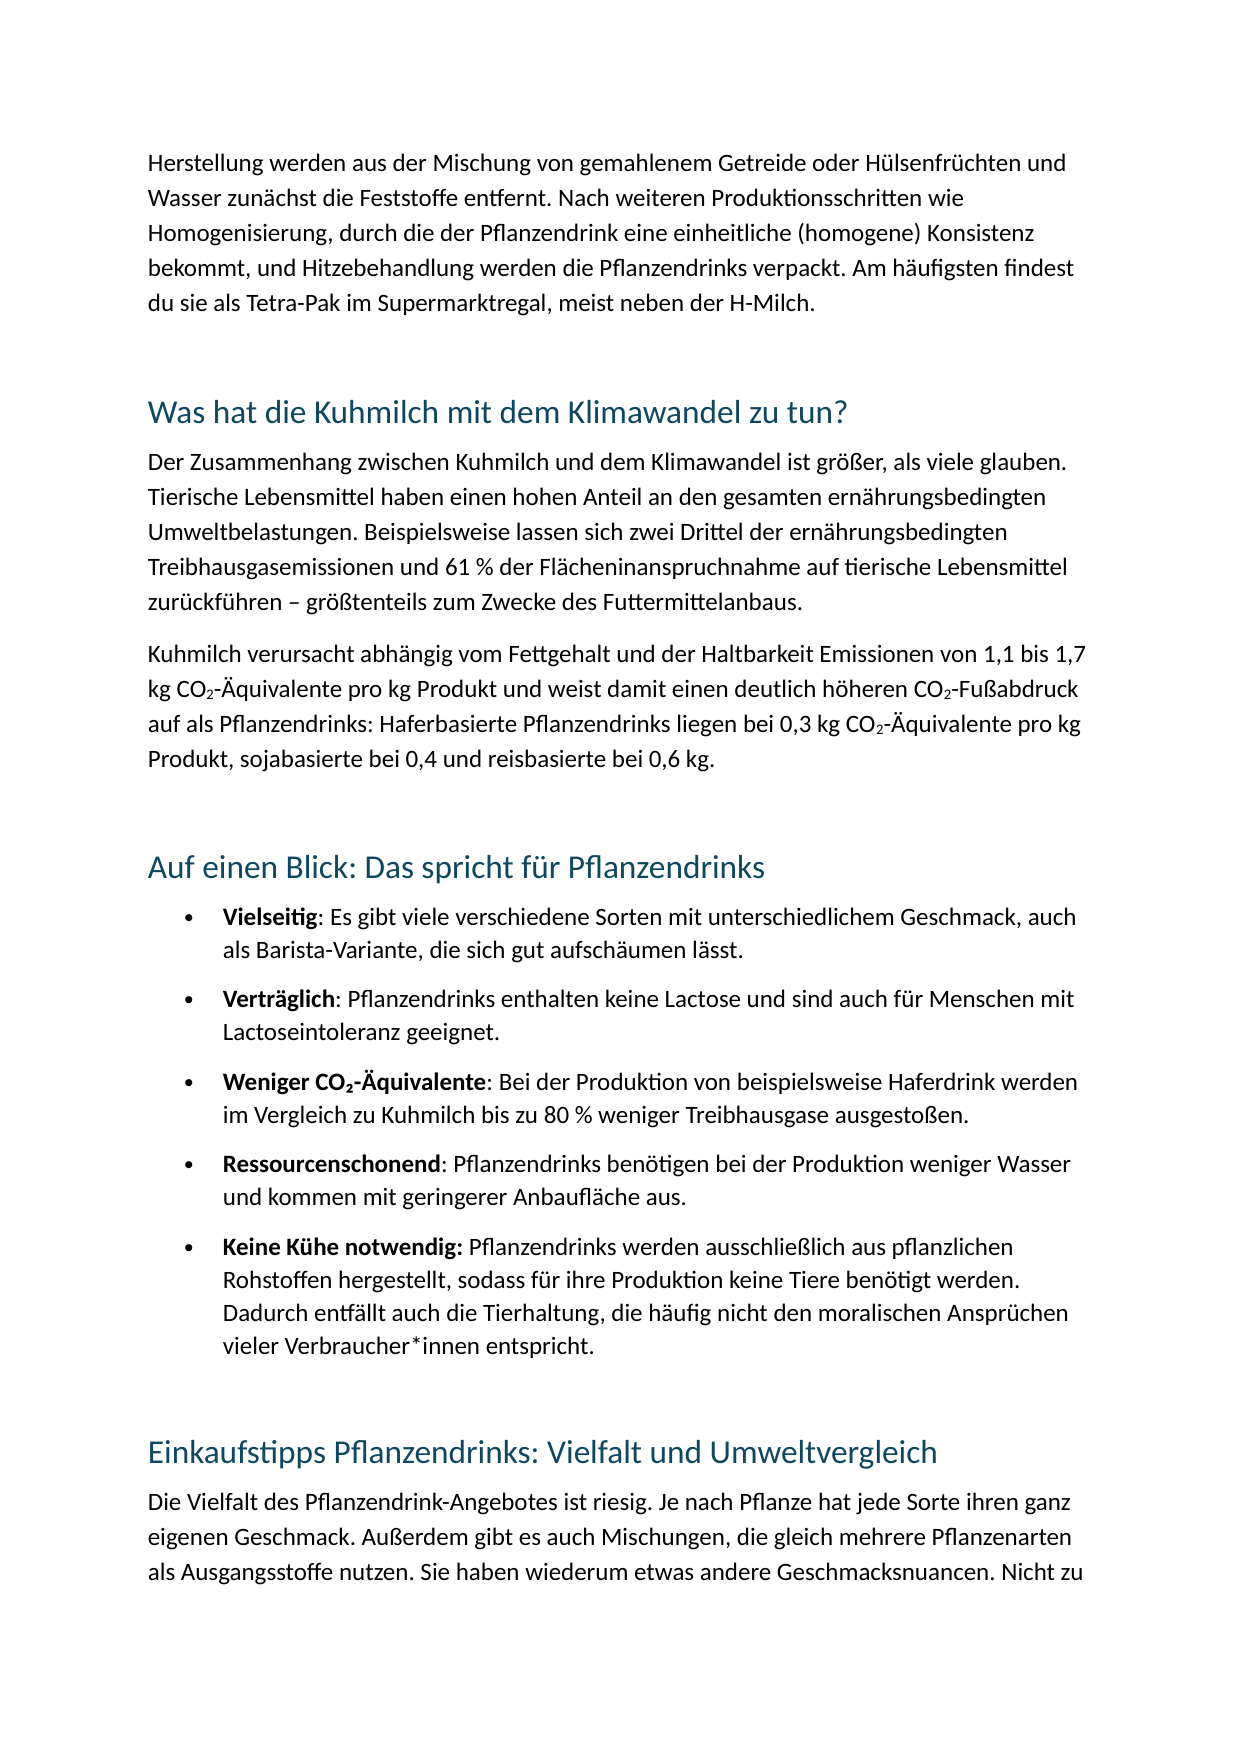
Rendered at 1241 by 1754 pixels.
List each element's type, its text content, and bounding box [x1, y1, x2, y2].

subtitle Einkaufstipps Pflanzendrinks: Vielfalt und Umweltvergleich [148, 1431, 1093, 1472]
list Keine Kühe notwendig: Pflanzendrinks werden ausschließlich aus pflanzlichen Rohstoffen hergestellt, sodass für ihre Produktion keine Tiere benötigt werden. Dadurch entfällt auch die Tierhaltung, die häufig nicht den moralischen Ansprüchen vieler Verbraucher*innen entspricht. [185, 1231, 1093, 1360]
subtitle Was hat die Kuhmilch mit dem Klimawandel zu tun? [148, 391, 1093, 432]
list Verträglich: Pflanzendrinks enthalten keine Lactose und sind auch für Menschen mit Lactoseintoleranz geeignet. [185, 984, 1093, 1047]
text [148, 148, 1093, 318]
subtitle Auf einen Blick: Das spricht für Pflanzendrinks [148, 846, 1093, 887]
list Ressourcenschonend: Pflanzendrinks benötigen bei der Produktion weniger Wasser und kommen mit geringerer Anbaufläche aus. [185, 1149, 1093, 1212]
list Weniger CO₂-Äquivalente: Bei der Produktion von beispielsweise Haferdrink werden im Vergleich zu Kuhmilch bis zu 80 % weniger Treibhausgase ausgestoßen. [185, 1066, 1093, 1129]
text Kuhmilch verursacht abhängig vom Fettgehalt und der Haltbarkeit Emissionen von 1,1 bis 1,7 kg CO2-Äquivalente pro kg Produkt und weist damit einen deutlich höheren CO2-Fußabdruck auf als Pflanzendrinks: Haferbasierte Pflanzendrinks liegen bei 0,3 kg CO2-Äquivalente pro kg Produkt, sojabasierte bei 0,4 und reisbasierte bei 0,6 kg. [148, 638, 1093, 773]
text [148, 1486, 1093, 1587]
text Der Zusammenhang zwischen Kuhmilch und dem Klimawandel ist größer, als viele glauben. Tierische Lebensmittel haben einen hohen Anteil an den gesamten ernährungsbedingten Umweltbelastungen. Beispielsweise lassen sich zwei Drittel der ernährungsbedingten Treibhausgasemissionen und 61 % der Flächeninanspruchnahme auf tierische Lebensmittel zurückführen – größtenteils zum Zwecke des Futtermittelanbaus. [148, 446, 1093, 617]
list Vielseitig: Es gibt viele verschiedene Sorten mit unterschiedlichem Geschmack, auch als Barista-Variante, die sich gut aufschäumen lässt. [185, 901, 1093, 964]
